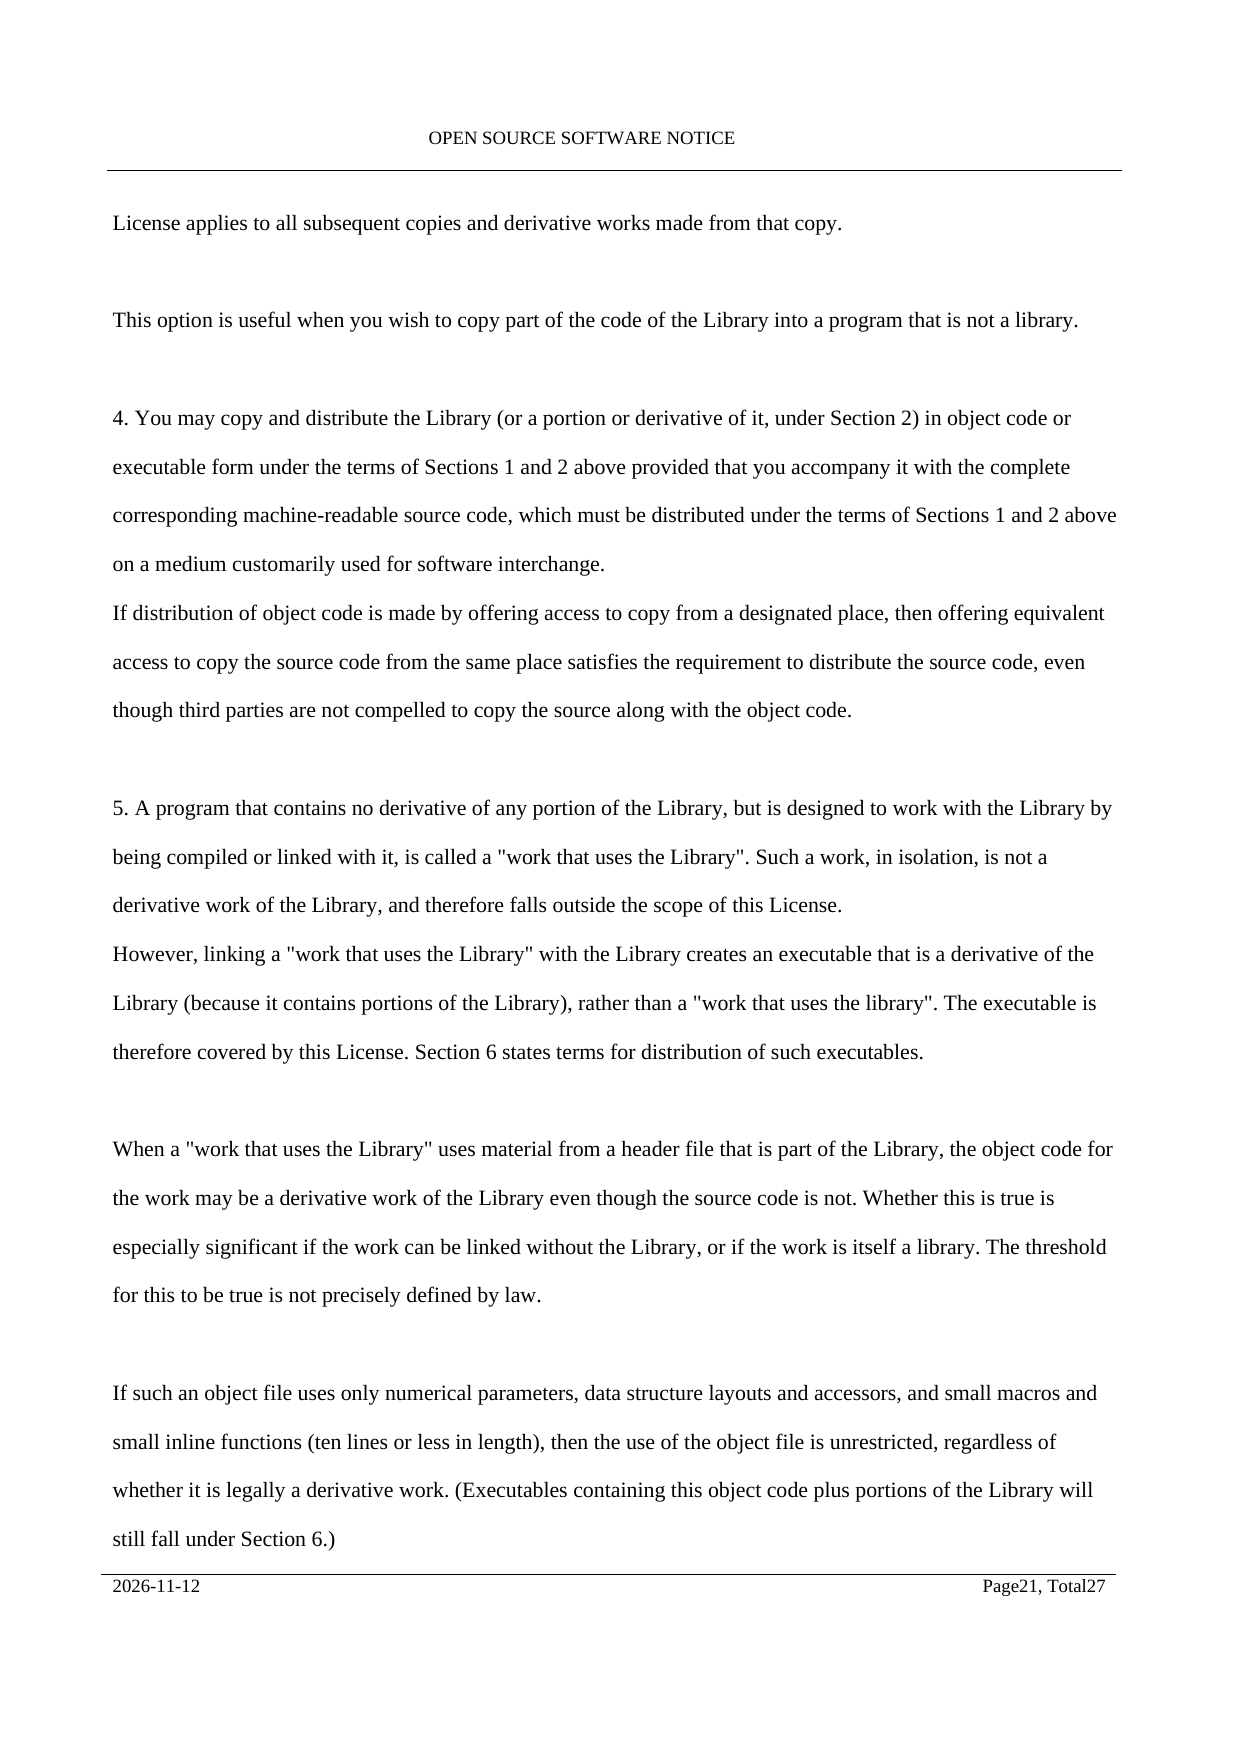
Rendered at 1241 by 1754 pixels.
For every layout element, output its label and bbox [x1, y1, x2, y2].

text [112, 206, 1128, 1555]
